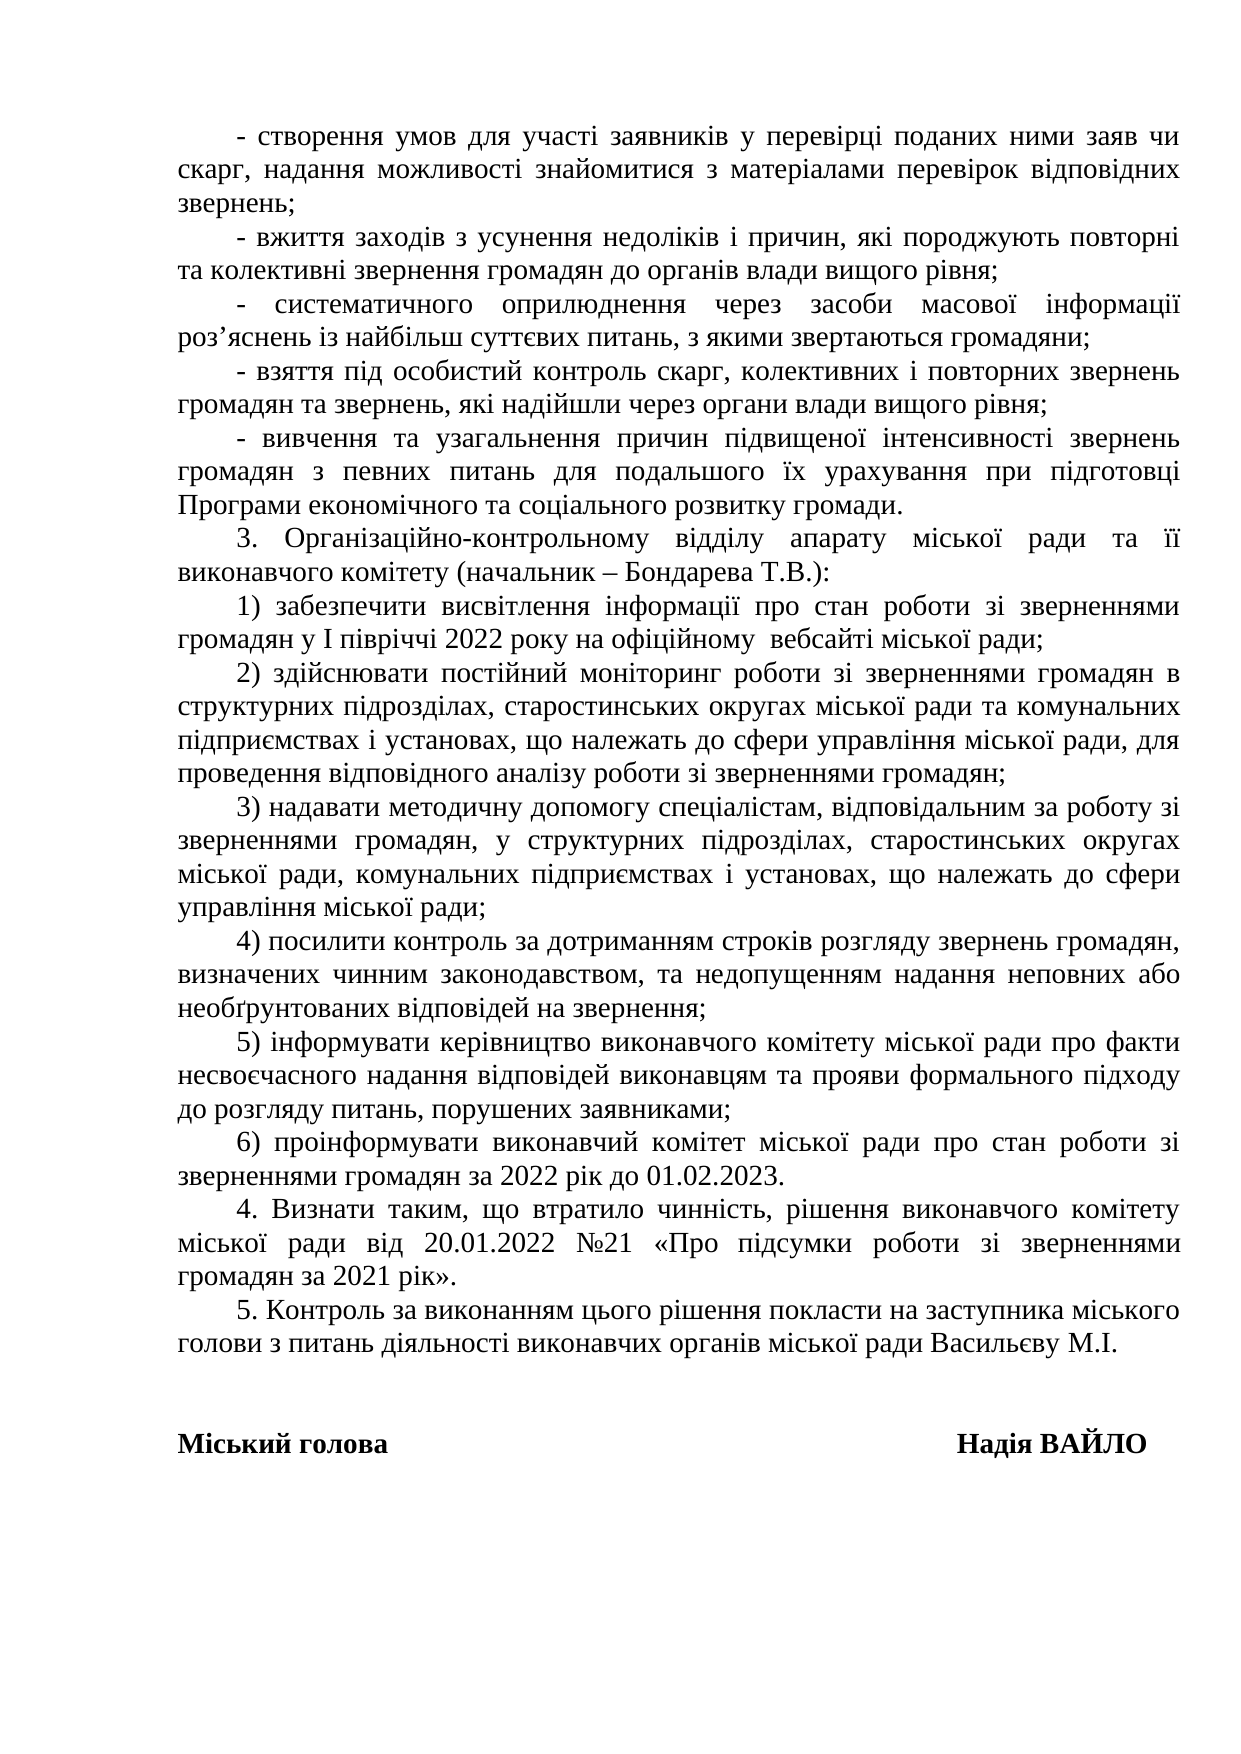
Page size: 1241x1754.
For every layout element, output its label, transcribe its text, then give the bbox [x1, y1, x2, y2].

text 3) надавати методичну допомогу спеціалістам, відповідальним за роботу зі зверненнями громадян, у структурних підрозділах, старостинських округах міської ради, комунальних підприємствах і установах, що належать до сфери управління міської ради; [177, 789, 1181, 923]
text 4) посилити контроль за дотриманням строків розгляду звернень громадян, визначених чинним законодавством, та недопущенням надання неповних або необґрунтованих відповідей на звернення; [177, 923, 1181, 1024]
text - вжиття заходів з усунення недоліків і причин, які породжують повторні та колективні звернення громадян до органів влади вищого рівня; [177, 219, 1181, 286]
text 3. Організаційно-контрольному відділу апарату міської ради та її виконавчого комітету (начальник – Бондарева Т.В.): [177, 521, 1181, 588]
text - вивчення та узагальнення причин підвищеної інтенсивності звернень громадян з певних питань для подальшого їх урахування при підготовці Програми економічного та соціального розвитку громади. [177, 420, 1181, 521]
text 1) забезпечити висвітлення інформації про стан роботи зі зверненнями громадян у І півріччі 2022 року на офіційному вебсайті міської ради; [177, 588, 1181, 655]
text 6) проінформувати виконавчий комітет міської ради про стан роботи зі зверненнями громадян за 2022 рік до 01.02.2023. [177, 1124, 1181, 1191]
text 5. Контроль за виконанням цього рішення покласти на заступника міського голови з питань діяльності виконавчих органів міської ради Васильєву М.І. [177, 1292, 1181, 1359]
text 5) інформувати керівництво виконавчого комітету міської ради про факти несвоєчасного надання відповідей виконавцям та прояви формального підходу до розгляду питань, порушених заявниками; [177, 1024, 1181, 1124]
text 2) здійснювати постійний моніторинг роботи зі зверненнями громадян в структурних підрозділах, старостинських округах міської ради та комунальних підприємствах і установах, що належать до сфери управління міської ради, для проведення відповідного аналізу роботи зі зверненнями громадян; [177, 655, 1181, 789]
text Міський голова Надія ВАЙЛО [177, 1426, 1181, 1460]
text - систематичного оприлюднення через засоби масової інформації роз’яснень із найбільш суттєвих питань, з якими звертаються громадяни; [177, 286, 1181, 353]
text 4. Визнати таким, що втратило чинність, рішення виконавчого комітету міської ради від 20.01.2022 №21 «Про підсумки роботи зі зверненнями громадян за 2021 рік». [177, 1191, 1181, 1292]
text - взяття під особистий контроль скарг, колективних і повторних звернень громадян та звернень, які надійшли через органи влади вищого рівня; [177, 353, 1181, 420]
text - створення умов для участі заявників у перевірці поданих ними заяв чи скарг, надання можливості знайомитися з матеріалами перевірок відповідних звернень; [177, 118, 1181, 219]
